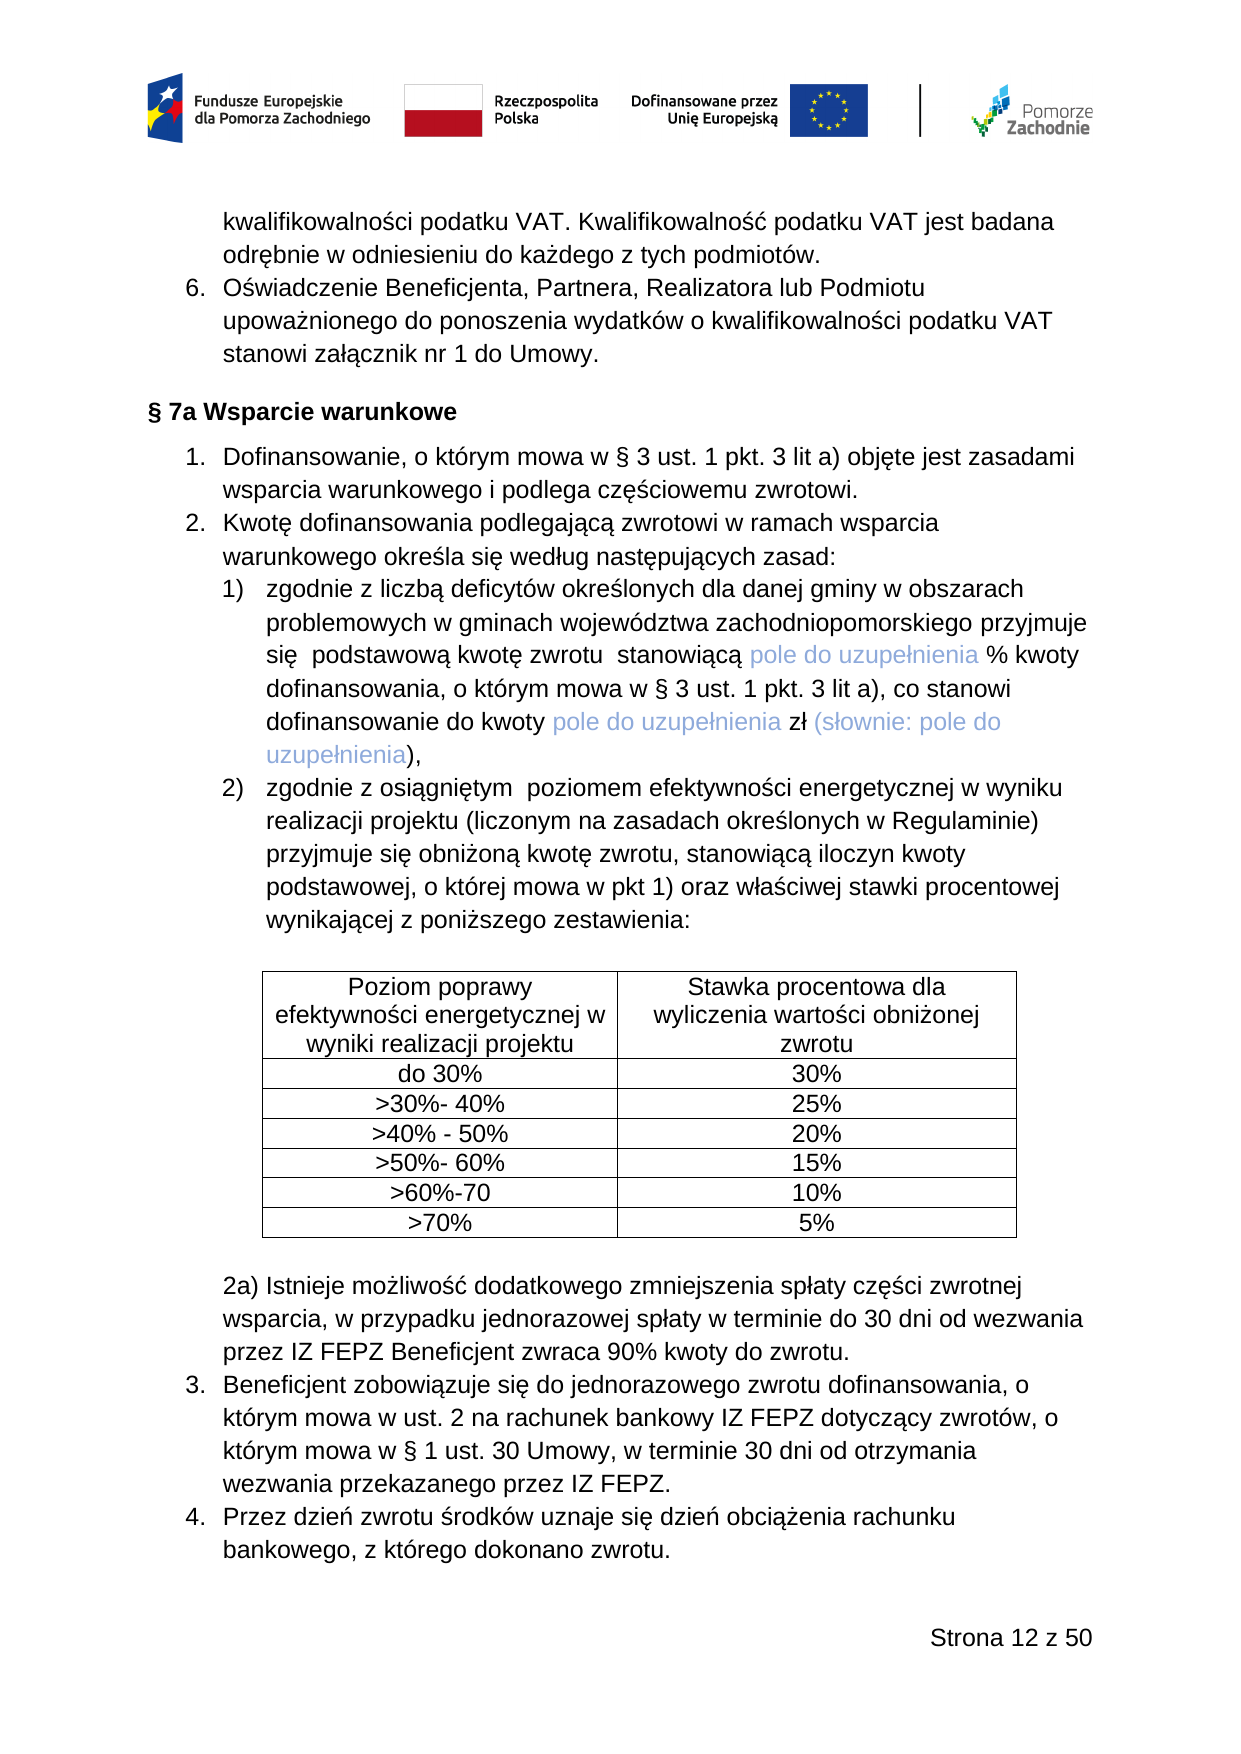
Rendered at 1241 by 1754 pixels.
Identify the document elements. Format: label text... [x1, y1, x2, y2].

list zgodnie z liczbą deficytów określonych dla danej gminy w obszarach problemowych w gminach województwa zachodniopomorskiego przyjmuje się podstawową kwotę zwrotu stanowiącą % kwoty dofinansowania, o którym mowa w § 3 ust. 1 pkt. 3 lit a), co stanowi dofinansowanie do kwoty zł (słownie: ), [222, 574, 1092, 768]
table_cell >30%- 40% [263, 1089, 617, 1118]
table_cell 20% [618, 1119, 1016, 1147]
table_cell >70% [263, 1208, 617, 1237]
table_cell >40% - 50% [263, 1119, 617, 1147]
table_cell >60%-70 [263, 1178, 617, 1207]
list 2a) Istnieje możliwość dodatkowego zmniejszenia spłaty części zwrotnej wsparcia, w przypadku jednorazowej spłaty w terminie do 30 dni od wezwania przez IZ FEPZ Beneficjent zwraca 90% kwoty do zwrotu. [223, 1271, 1092, 1366]
table_cell do 30% [263, 1059, 617, 1088]
table_cell >50%- 60% [263, 1149, 617, 1177]
table_cell 5% [618, 1208, 1016, 1237]
table_cell 25% [618, 1089, 1016, 1118]
list zgodnie z osiągniętym poziomem efektywności energetycznej w wyniku realizacji projektu (liczonym na zasadach określonych w Regulaminie) przyjmuje się obniżoną kwotę zwrotu, stanowiącą iloczyn kwoty podstawowej, o której mowa w pkt 1) oraz właściwej stawki procentowej wynikającej z poniższego zestawienia: [222, 773, 1092, 933]
table_cell 10% [618, 1178, 1016, 1207]
table_cell 15% [618, 1149, 1016, 1177]
table_cell 30% [618, 1059, 1016, 1088]
list Dofinansowanie, o którym mowa w § 3 ust. 1 pkt. 3 lit a) objęte jest zasadami wsparcia warunkowego i podlega częściowemu zwrotowi. [185, 442, 1092, 504]
table_header Stawka procentowa dla wyliczenia wartości obniżonej zwrotu [618, 972, 1016, 1058]
list Kwotę dofinansowania podlegającą zwrotowi w ramach wsparcia warunkowego określa się według następujących zasad: [185, 508, 1092, 570]
table_header Poziom poprawy efektywności energetycznej w wyniki realizacji projektu [263, 972, 617, 1058]
list Oświadczenie Beneficjenta, Partnera, Realizatora lub Podmiotu upoważnionego do ponoszenia wydatków o kwalifikowalności podatku VAT stanowi załącznik nr 1 do Umowy. [185, 273, 1092, 368]
subtitle § 7a Wsparcie warunkowe [148, 397, 1092, 426]
list Beneficjent zobowiązuje się do jednorazowego zwrotu dofinansowania, o którym mowa w ust. 2 na rachunek bankowy IZ FEPZ dotyczący zwrotów, o którym mowa w § 1 ust. 30 Umowy, w terminie 30 dni od otrzymania wezwania przekazanego przez IZ FEPZ. [185, 1370, 1092, 1498]
list Przez dzień zwrotu środków uznaje się dzień obciążenia rachunku bankowego, z którego dokonano zwrotu. [185, 1502, 1092, 1564]
picture [147, 73, 1093, 143]
